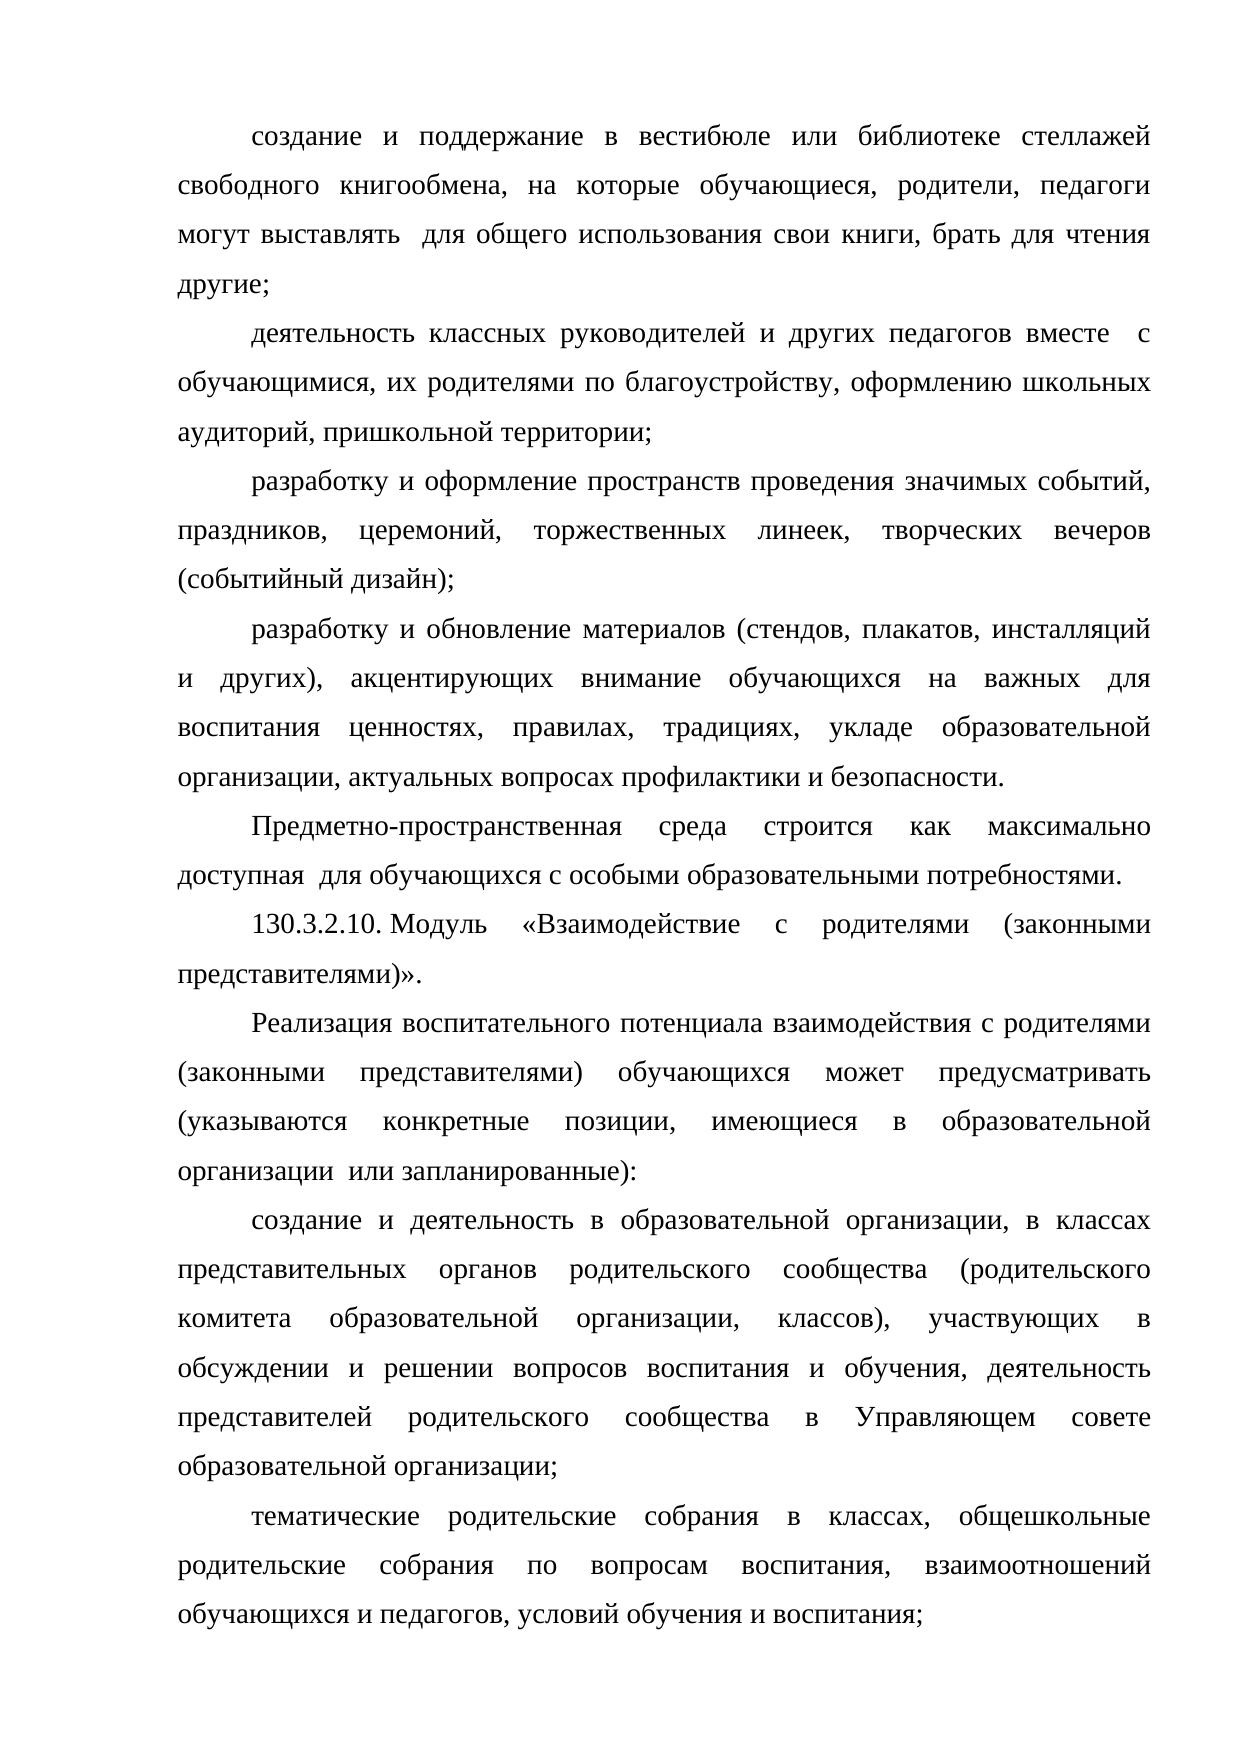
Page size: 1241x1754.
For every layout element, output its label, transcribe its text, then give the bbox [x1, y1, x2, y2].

text Реализация воспитательного потенциала взаимодействия с родителями (законными представителями) обучающихся может предусматривать (указываются конкретные позиции, имеющиеся в образовательной организации или запланированные): [177, 1005, 1152, 1186]
text Предметно-пространственная среда строится как максимально доступная для обучающихся с особыми образовательными потребностями. [177, 808, 1152, 891]
text создание и деятельность в образовательной организации, в классах представительных органов родительского сообщества (родительского комитета образовательной организации, классов), участвующих в обсуждении и решении вопросов воспитания и обучения, деятельность представителей родительского сообщества в Управляющем совете образовательной организации; [177, 1202, 1152, 1482]
text тематические родительские собрания в классах, общешкольные родительские собрания по вопросам воспитания, взаимоотношений обучающихся и педагогов, условий обучения и воспитания; [177, 1498, 1152, 1630]
text создание и поддержание в вестибюле или библиотеке стеллажей свободного книгообмена, на которые обучающиеся, родители, педагоги могут выставлять для общего использования свои книги, брать для чтения другие; [177, 118, 1152, 299]
text разработку и обновление материалов (стендов, плакатов, инсталляций и других), акцентирующих внимание обучающихся на важных для воспитания ценностях, правилах, традициях, укладе образовательной организации, актуальных вопросах профилактики и безопасности. [177, 611, 1152, 792]
text 130.3.2.10. Модуль «Взаимодействие с родителями (законными представителями)». [177, 906, 1152, 989]
text деятельность классных руководителей и других педагогов вместе с обучающимися, их родителями по благоустройству, оформлению школьных аудиторий, пришкольной территории; [177, 315, 1152, 447]
text разработку и оформление пространств проведения значимых событий, праздников, церемоний, торжественных линеек, творческих вечеров (событийный дизайн); [177, 463, 1152, 595]
